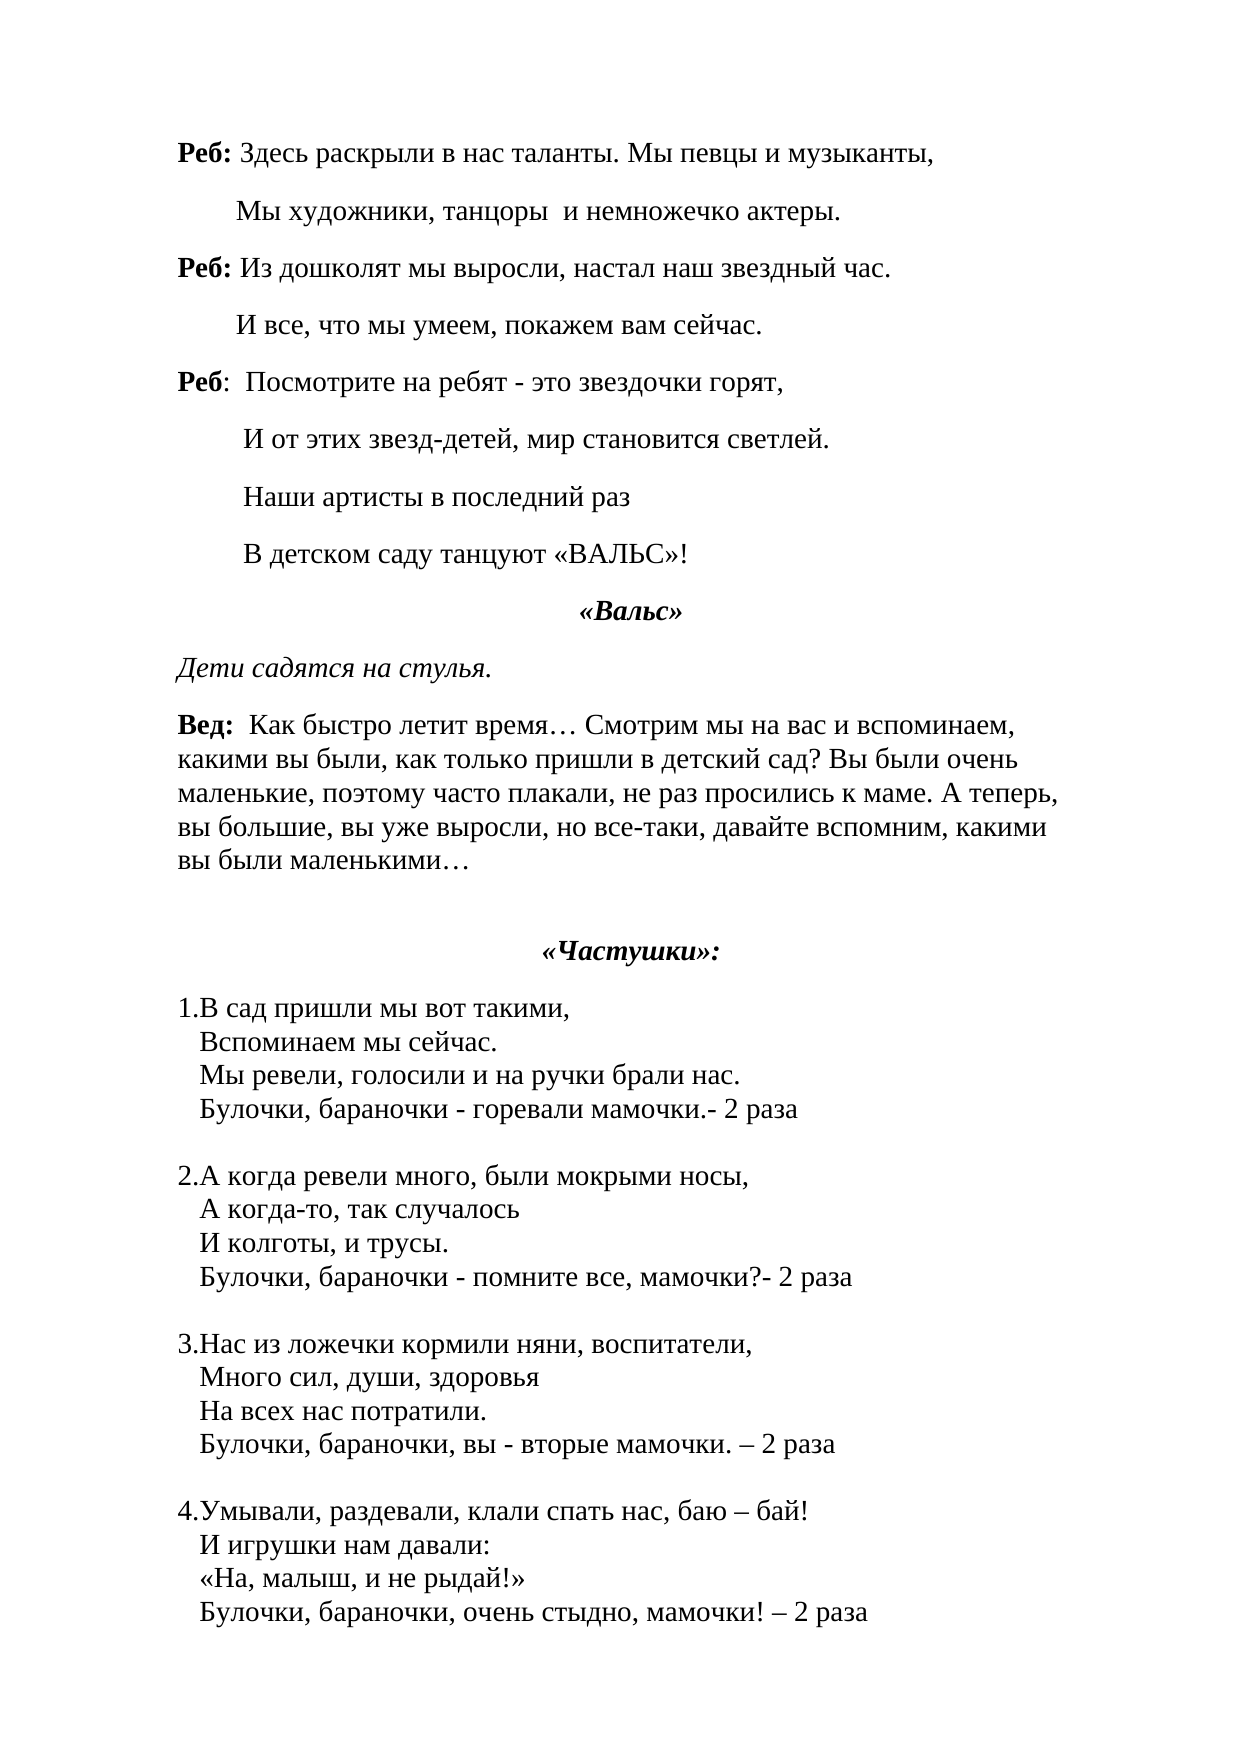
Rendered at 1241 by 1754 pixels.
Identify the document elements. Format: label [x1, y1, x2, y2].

table_header [176, 118, 1087, 1629]
